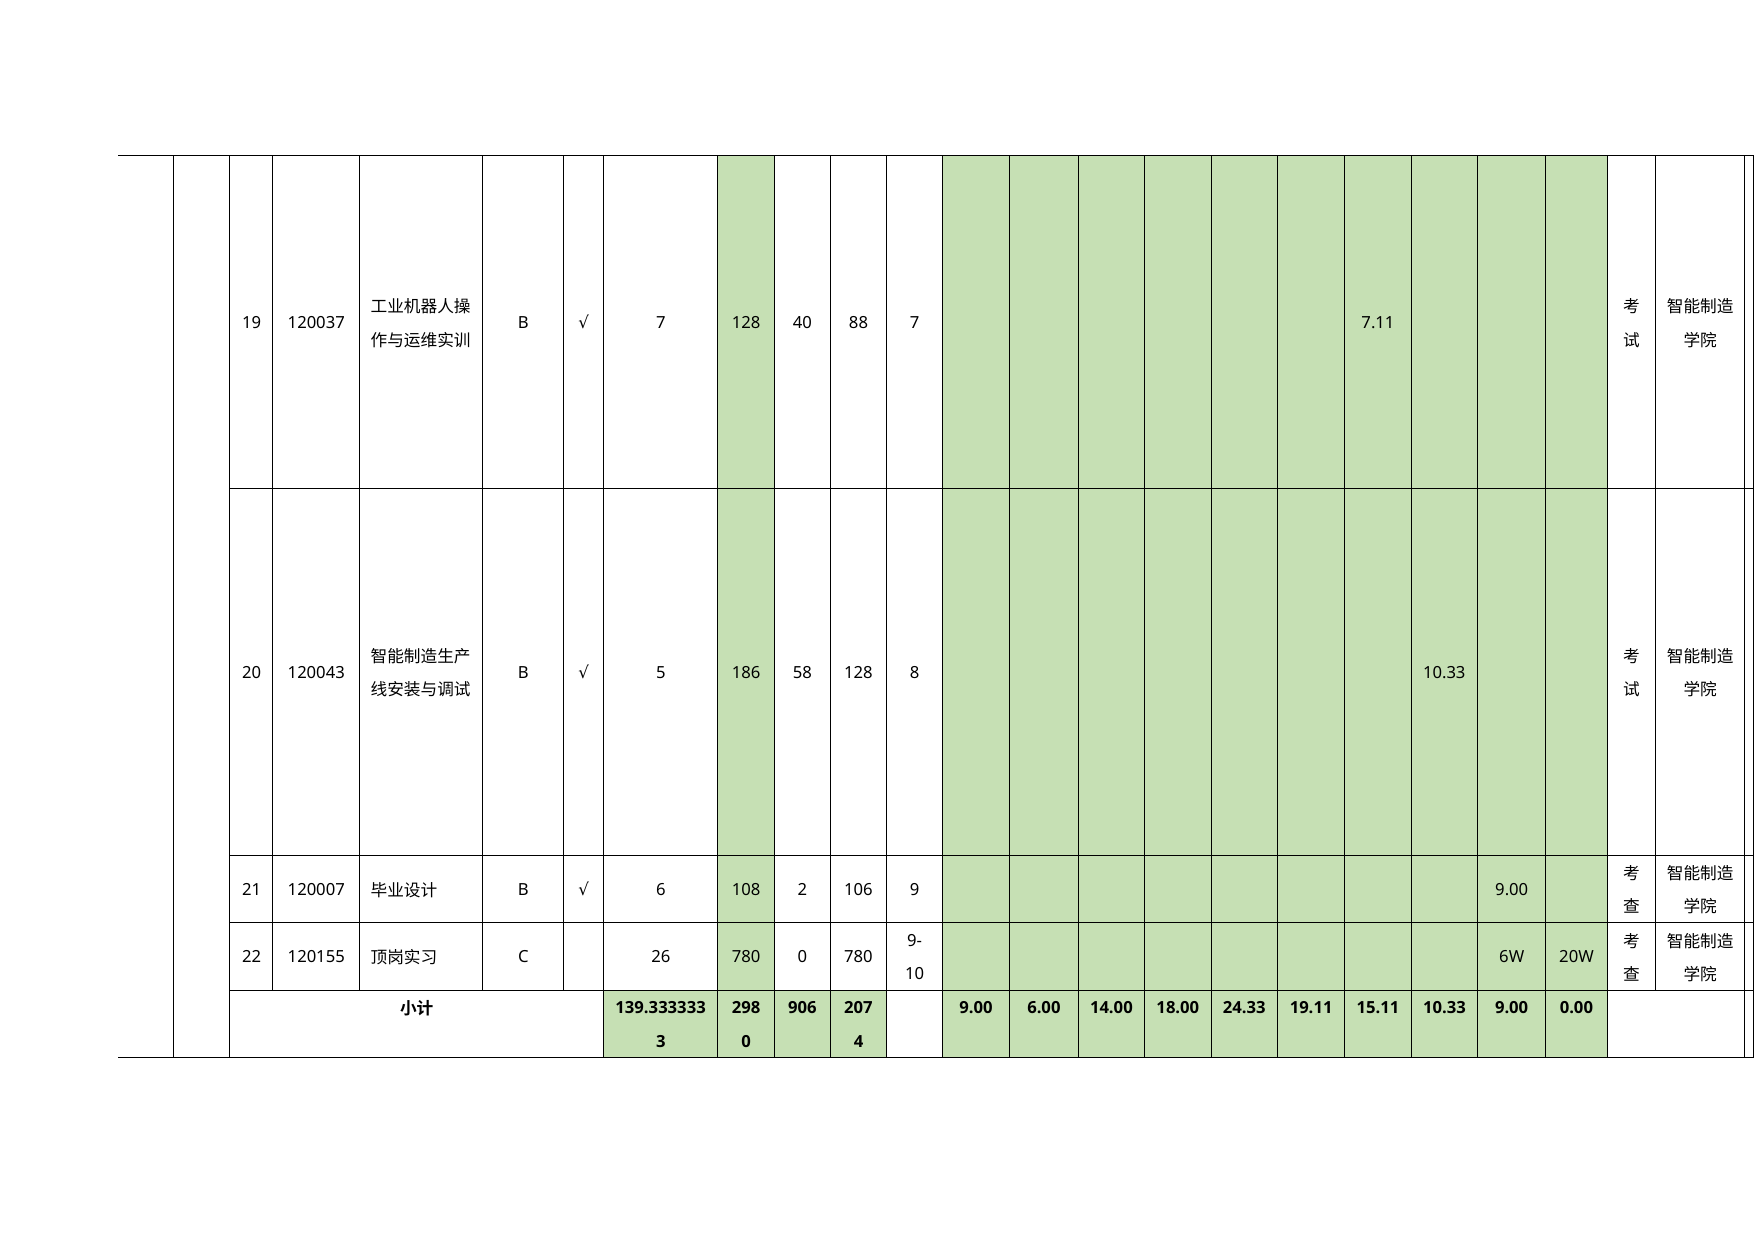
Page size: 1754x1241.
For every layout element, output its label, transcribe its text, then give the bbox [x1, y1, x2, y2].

table_cell 智能制造学院 [1656, 489, 1744, 855]
table_cell [1079, 489, 1144, 855]
table_cell 21 [230, 856, 272, 922]
table_cell 工业机器人操作与运维实训 [360, 156, 482, 488]
table_cell 120043 [273, 489, 359, 855]
table_cell B [483, 856, 563, 922]
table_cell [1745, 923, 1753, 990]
table_cell [1010, 856, 1078, 922]
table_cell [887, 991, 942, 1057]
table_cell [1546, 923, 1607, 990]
table_cell [1412, 156, 1477, 488]
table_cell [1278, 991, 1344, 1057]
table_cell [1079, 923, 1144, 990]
table_cell 7 [604, 156, 717, 488]
table_cell 9 [887, 856, 942, 922]
table_cell 106 [831, 856, 886, 922]
table_cell [1478, 489, 1545, 855]
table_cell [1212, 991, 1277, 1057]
table_cell [1145, 156, 1211, 488]
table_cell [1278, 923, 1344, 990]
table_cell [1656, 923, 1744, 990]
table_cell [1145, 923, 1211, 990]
table_cell [1546, 489, 1607, 855]
table_cell 考试 [1608, 156, 1655, 488]
table_cell 128 [831, 489, 886, 855]
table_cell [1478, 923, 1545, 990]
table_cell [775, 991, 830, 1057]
table_cell [1079, 156, 1144, 488]
table_cell √ [564, 156, 603, 488]
table_cell [1478, 156, 1545, 488]
table_cell 120037 [273, 156, 359, 488]
table_cell [1278, 856, 1344, 922]
table_cell 毕业设计 [360, 856, 482, 922]
table_cell 9.00 [1478, 856, 1545, 922]
table_cell 19 [230, 156, 272, 488]
table_cell 128 [718, 156, 774, 488]
table_cell [564, 923, 603, 990]
table_cell 8 [887, 489, 942, 855]
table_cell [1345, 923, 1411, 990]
table_cell [1145, 489, 1211, 855]
table_cell [1212, 856, 1277, 922]
table_cell 7 [887, 156, 942, 488]
table_cell 智能制造生产线安装与调试 [360, 489, 482, 855]
table_cell [1345, 856, 1411, 922]
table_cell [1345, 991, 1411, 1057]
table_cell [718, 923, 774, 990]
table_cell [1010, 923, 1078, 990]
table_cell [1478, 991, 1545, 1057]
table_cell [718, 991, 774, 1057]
table_cell [1278, 489, 1344, 855]
table_cell [943, 489, 1009, 855]
table_cell 6 [604, 856, 717, 922]
table_cell [1546, 156, 1607, 488]
table_cell 58 [775, 489, 830, 855]
table_cell 40 [775, 156, 830, 488]
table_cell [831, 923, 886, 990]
table_cell B [483, 489, 563, 855]
table_cell 120007 [273, 856, 359, 922]
table_cell 20 [230, 489, 272, 855]
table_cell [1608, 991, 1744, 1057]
table_cell B [483, 156, 563, 488]
table_cell [1079, 856, 1144, 922]
table_cell 5 [604, 489, 717, 855]
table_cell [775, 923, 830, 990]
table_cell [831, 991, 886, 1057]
table_cell C [483, 923, 563, 990]
table_cell [1546, 856, 1607, 922]
table_cell 考查 [1608, 856, 1655, 922]
table_cell 108 [718, 856, 774, 922]
table_cell 186 [718, 489, 774, 855]
table_cell 22 [230, 923, 272, 990]
table_cell [943, 156, 1009, 488]
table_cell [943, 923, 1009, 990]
table_cell 88 [831, 156, 886, 488]
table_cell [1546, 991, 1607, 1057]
table_cell [1745, 856, 1753, 922]
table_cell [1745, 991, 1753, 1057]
table_cell 7.11 [1345, 156, 1411, 488]
table_cell 顶岗实习 [360, 923, 482, 990]
table_cell [1145, 856, 1211, 922]
table_cell [1212, 489, 1277, 855]
table_cell [1010, 156, 1078, 488]
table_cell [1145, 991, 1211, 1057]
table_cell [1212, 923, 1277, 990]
table_cell [1345, 489, 1411, 855]
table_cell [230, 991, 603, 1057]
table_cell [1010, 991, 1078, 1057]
table_cell [943, 856, 1009, 922]
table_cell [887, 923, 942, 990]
table_cell 2 [775, 856, 830, 922]
table_cell 10.33 [1412, 489, 1477, 855]
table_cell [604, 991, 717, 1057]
table_cell √ [564, 489, 603, 855]
table_cell [1212, 156, 1277, 488]
table_cell [1412, 856, 1477, 922]
table_cell 考试 [1608, 489, 1655, 855]
table_cell [1010, 489, 1078, 855]
table_cell [1278, 156, 1344, 488]
table_cell 智能制造学院 [1656, 856, 1744, 922]
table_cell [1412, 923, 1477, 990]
table_cell 智能制造学院 [1656, 156, 1744, 488]
table_cell 120155 [273, 923, 359, 990]
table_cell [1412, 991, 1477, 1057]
table_cell 26 [604, 923, 717, 990]
table_cell √ [564, 856, 603, 922]
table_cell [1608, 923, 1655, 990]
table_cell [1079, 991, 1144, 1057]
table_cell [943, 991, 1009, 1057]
